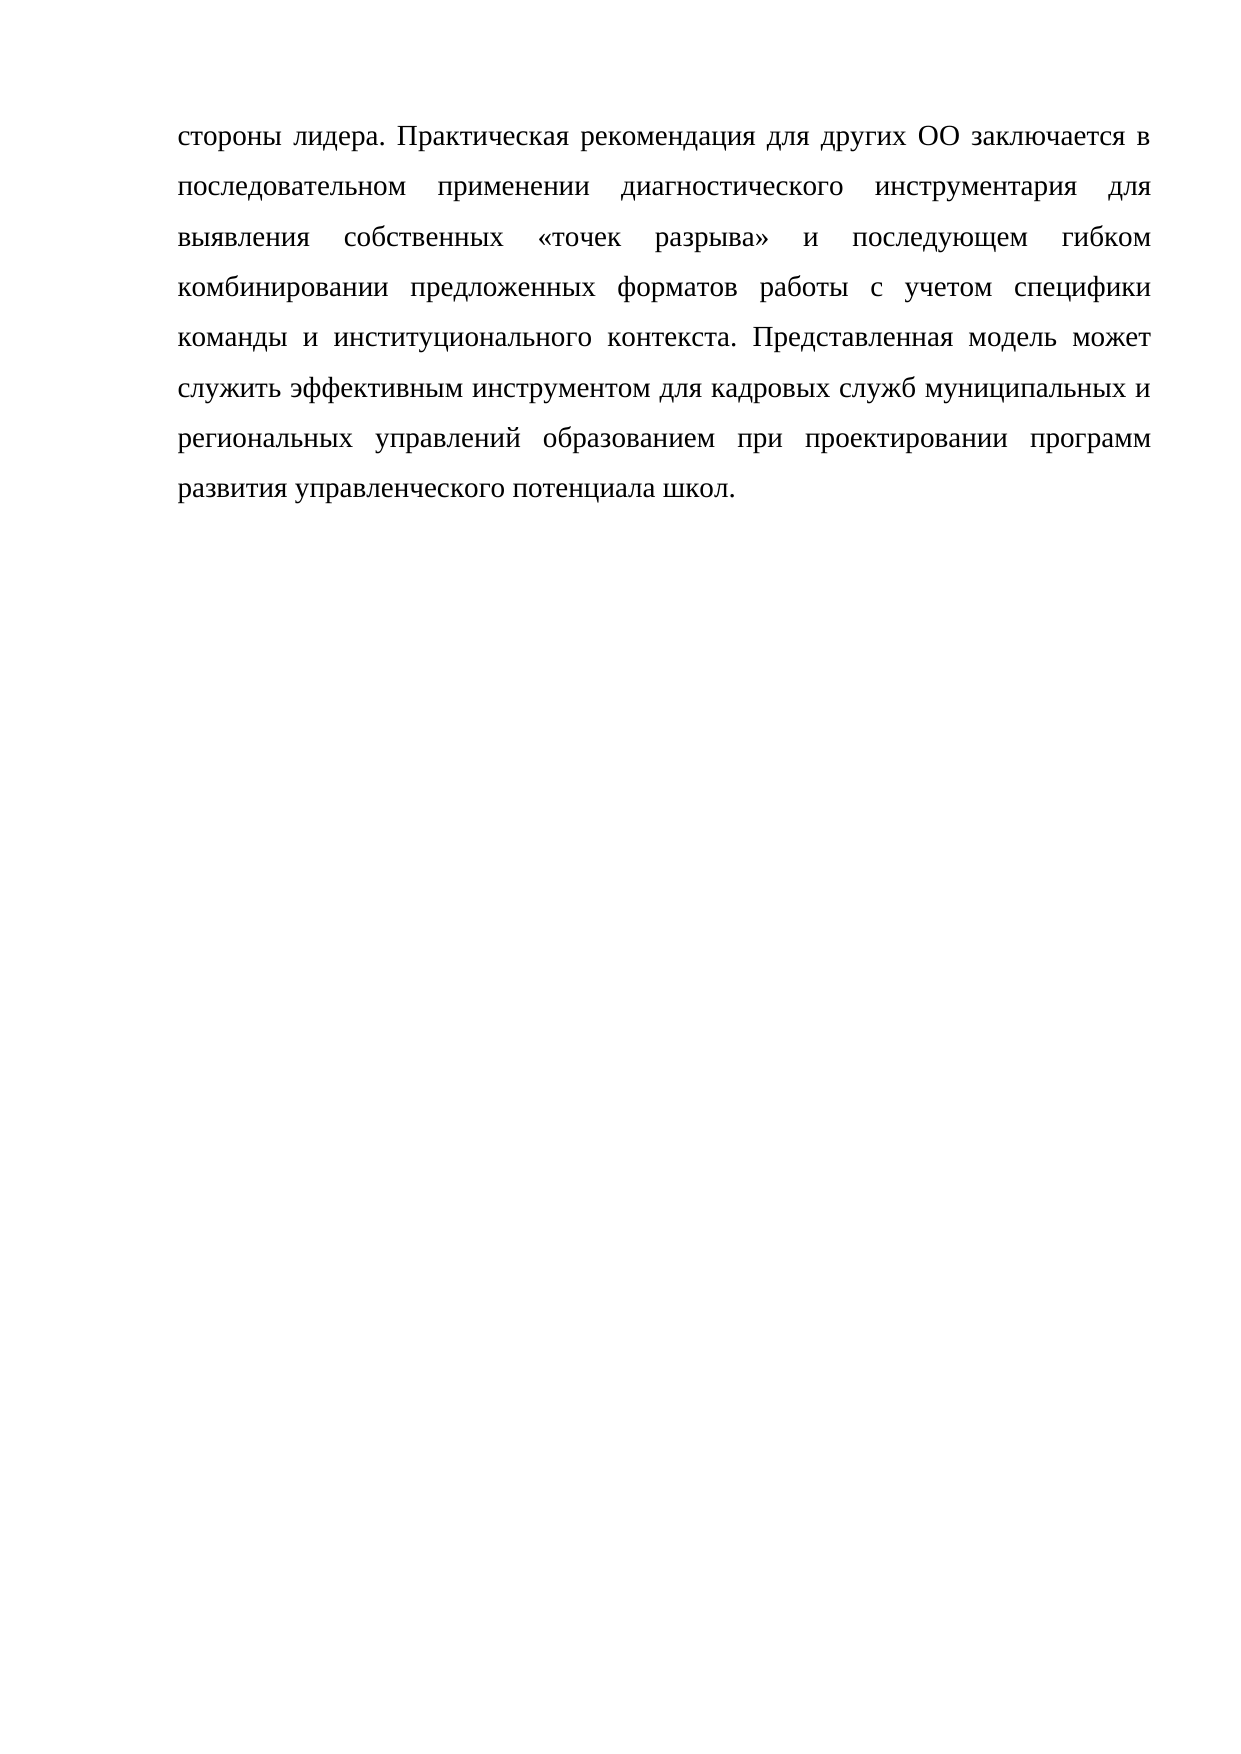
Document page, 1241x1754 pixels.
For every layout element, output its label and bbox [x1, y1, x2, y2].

text [177, 118, 1152, 504]
